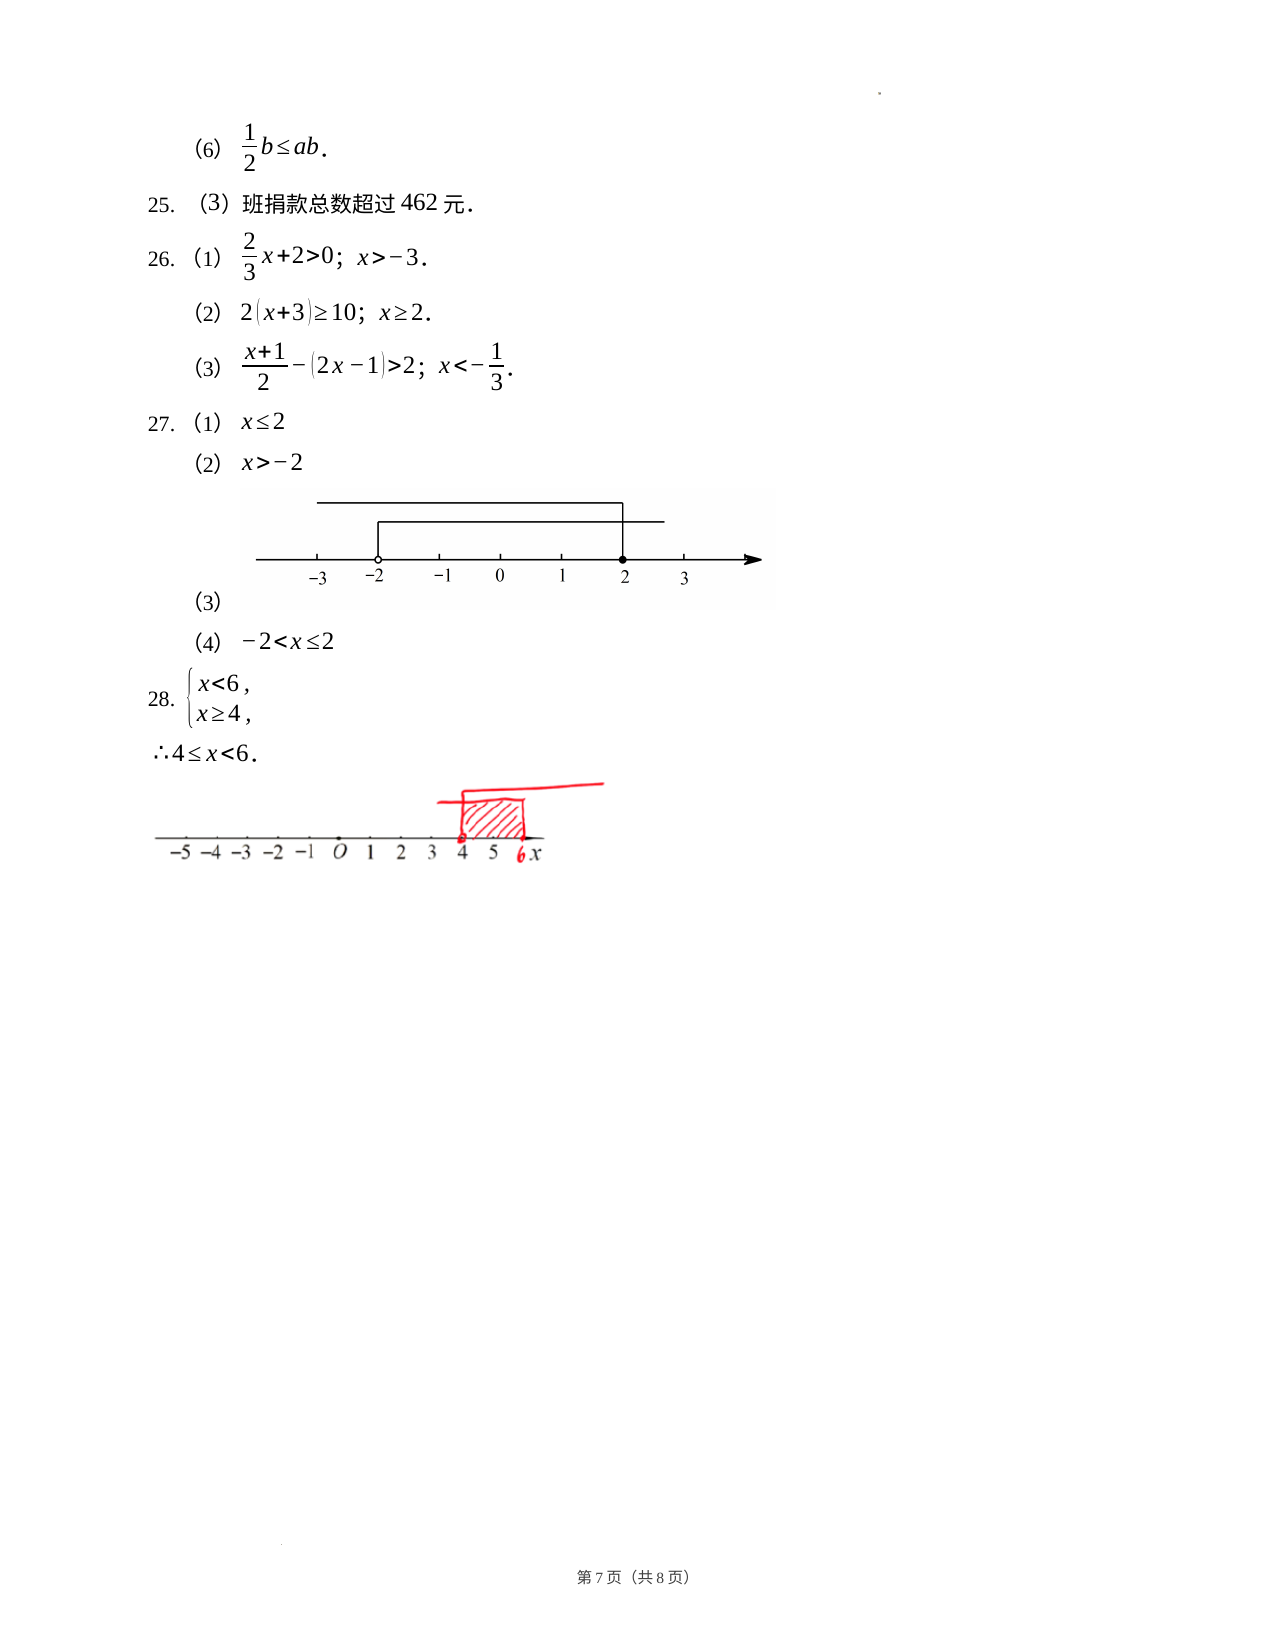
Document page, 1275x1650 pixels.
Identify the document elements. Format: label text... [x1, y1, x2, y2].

text （6） ． [148, 118, 1127, 177]
picture [240, 488, 777, 610]
text （2） ；． [148, 296, 1127, 328]
text 27. （1） [148, 406, 1127, 437]
text ． [148, 737, 1127, 769]
text （3） ；． [148, 337, 1127, 396]
text 28. [148, 667, 1127, 730]
text 25. （）班捐款总数超过 元． [148, 187, 1127, 218]
text 26. （1） ；． [148, 228, 1127, 287]
picture [147, 778, 617, 868]
text （4） [148, 626, 1127, 657]
text （2） [148, 447, 1127, 478]
